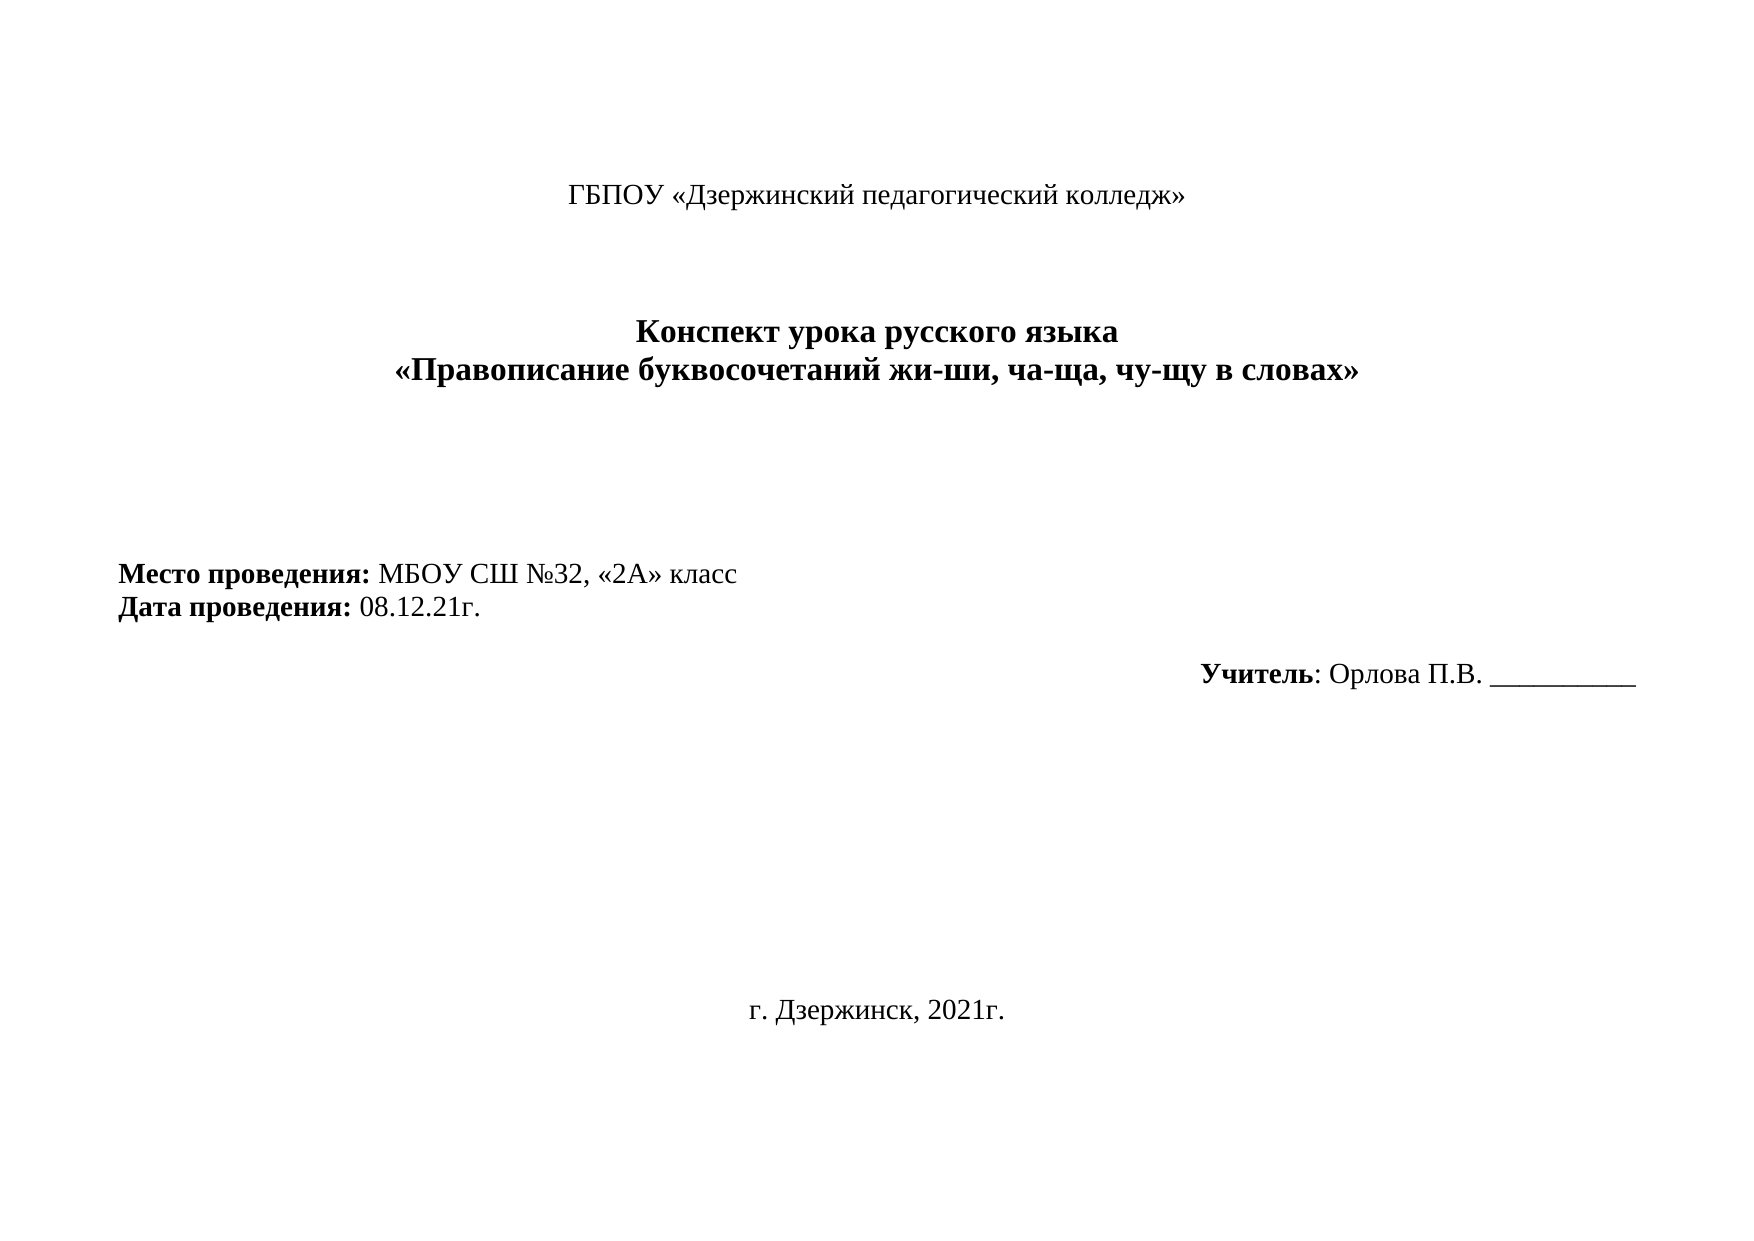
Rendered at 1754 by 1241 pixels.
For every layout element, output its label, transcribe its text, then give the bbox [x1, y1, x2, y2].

text Дата проведения: 08.12.21г. [118, 589, 1636, 623]
text «Правописание буквосочетаний жи-ши, ча-ща, чу-щу в словах» [118, 350, 1636, 388]
text Учитель: Орлова П.В. __________ [118, 656, 1636, 690]
text Конспект урока русского языка [118, 311, 1636, 350]
text г. Дзержинск, 2021г. [118, 992, 1636, 1025]
text ГБПОУ «Дзержинский педагогический колледж» [118, 177, 1636, 211]
text Место проведения: МБОУ СШ №32, «2А» класс [118, 556, 1636, 589]
